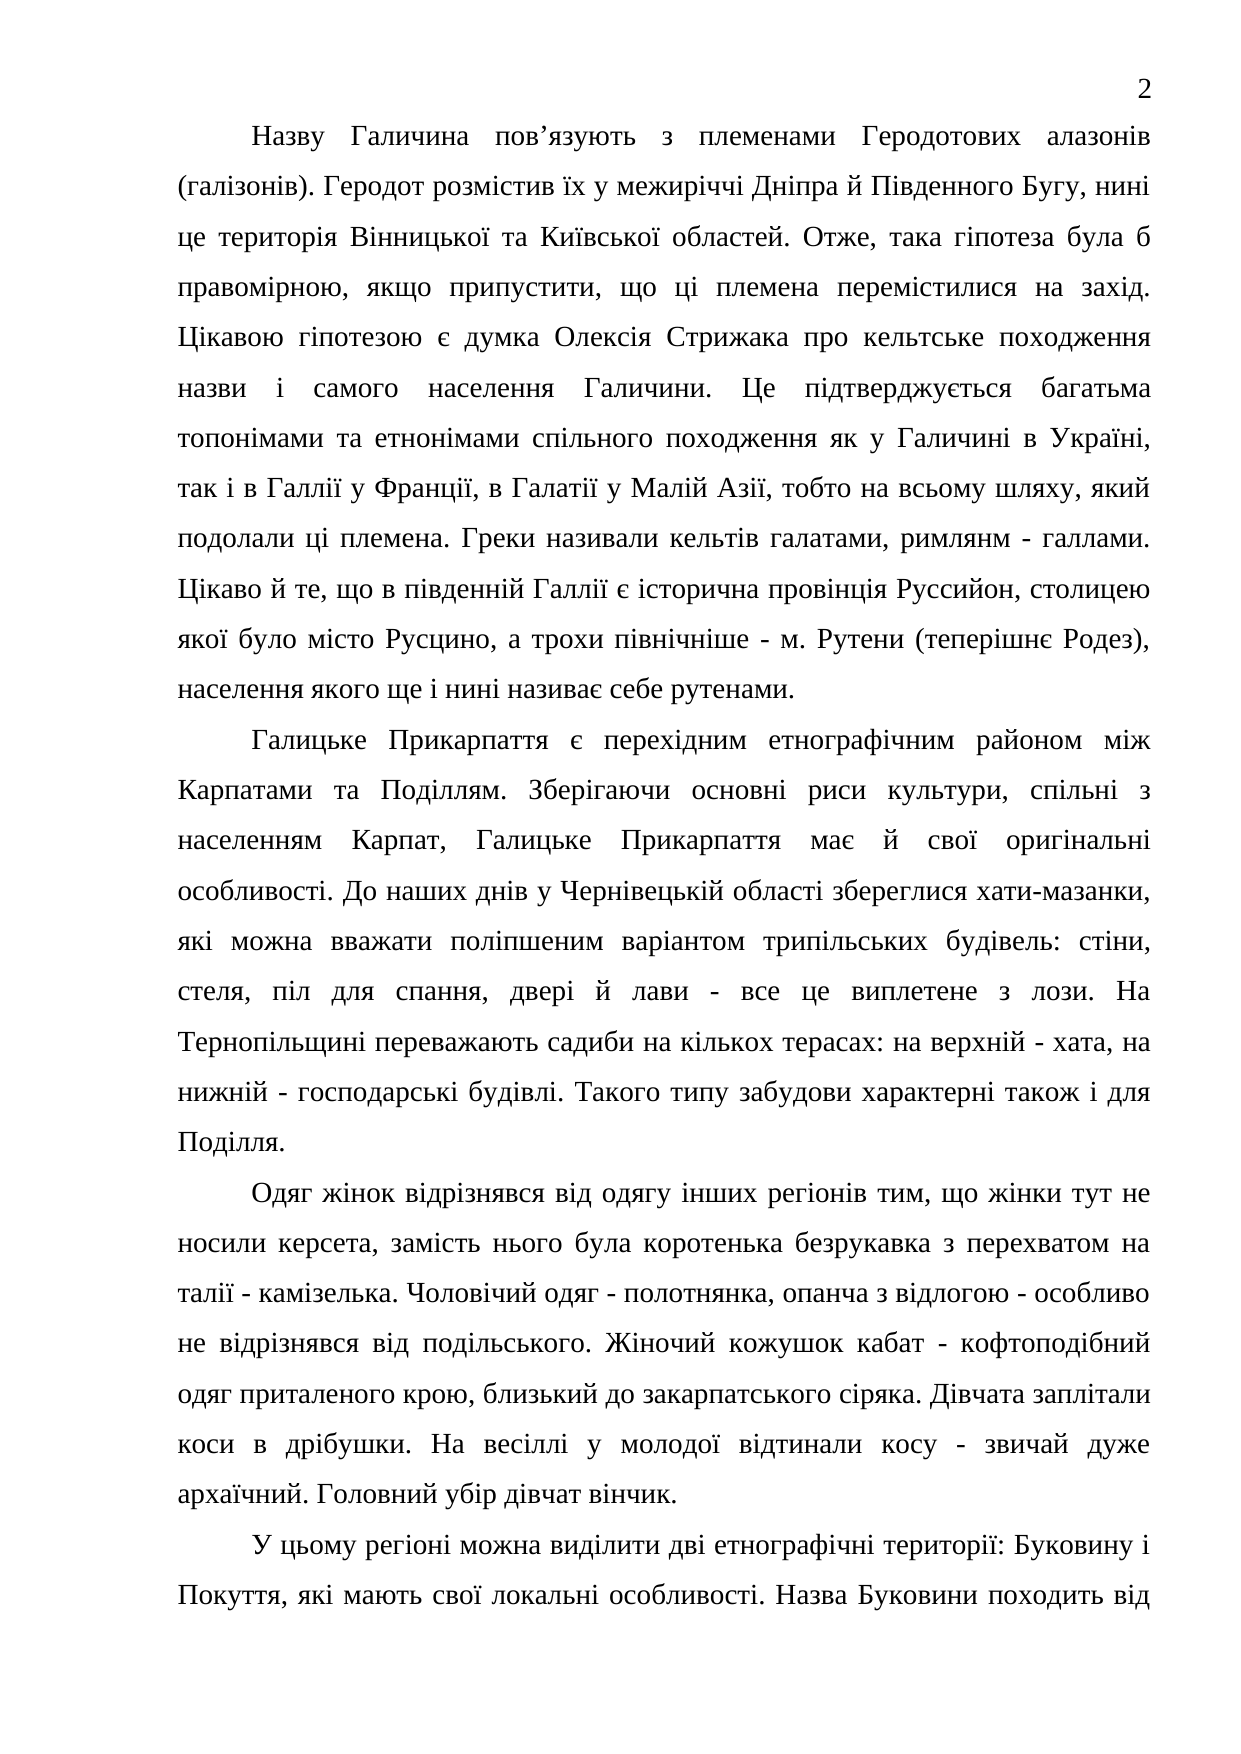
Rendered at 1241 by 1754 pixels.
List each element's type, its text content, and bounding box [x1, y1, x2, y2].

text Назву Галичина пов’язують з племенами Геродотових алазонів (галізонів). Геродот розмістив їх у межиріччі Дніпра й Південного Бугу, нині це територія Вінницької та Київської областей. Отже, така гіпотеза була б правомірною, якщо припустити, що ці племена перемістилися на захід. Цікавою гіпотезою є думка Олексія Стрижака про кельтське походження назви і самого населення Галичини. Це підтверджується багатьма топонімами та етнонімами спільного походження як у Галичині в Україні, так і в Галлії у Франції, в Галатії у Малій Азії, тобто на всьому шляху, який подолали ці племена. Греки називали кельтів галатами, римлянм - галлами. Цікаво й те, що в південній Галлії є історична провінція Руссийон, столицею якої було місто Русцино, а трохи північніше - м. Рутени (теперішнє Родез), населення якого ще і нині називає себе рутенами. [177, 118, 1152, 705]
text Одяг жінок відрізнявся від одягу інших регіонів тим, що жінки тут не носили керсета, замість нього була коротенька безрукавка з перехватом на талії - камізелька. Чоловічий одяг - полотнянка, опанча з відлогою - особливо не відрізнявся від подільського. Жіночий кожушок кабат - кофтоподібний одяг приталеного крою, близький до закарпатського сіряка. Дівчата заплітали коси в дрібушки. На весіллі у молодої відтинали косу - звичай дуже архаїчний. Головний убір дівчат вінчик. [177, 1175, 1152, 1510]
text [177, 1527, 1152, 1611]
text Галицьке Прикарпаття є перехідним етнографічним районом між Карпатами та Поділлям. Зберігаючи основні риси культури, спільні з населенням Карпат, Галицьке Прикарпаття має й свої оригінальні особливості. До наших днів у Чернівецькій області збереглися хати-мазанки, які можна вважати поліпшеним варіантом трипільських будівель: стіни, стеля, піл для спання, двері й лави - все це виплетене з лози. На Тернопільщині переважають садиби на кількох терасах: на верхній - хата, на нижній - господарські будівлі. Такого типу забудови характерні також і для Поділля. [177, 722, 1152, 1158]
